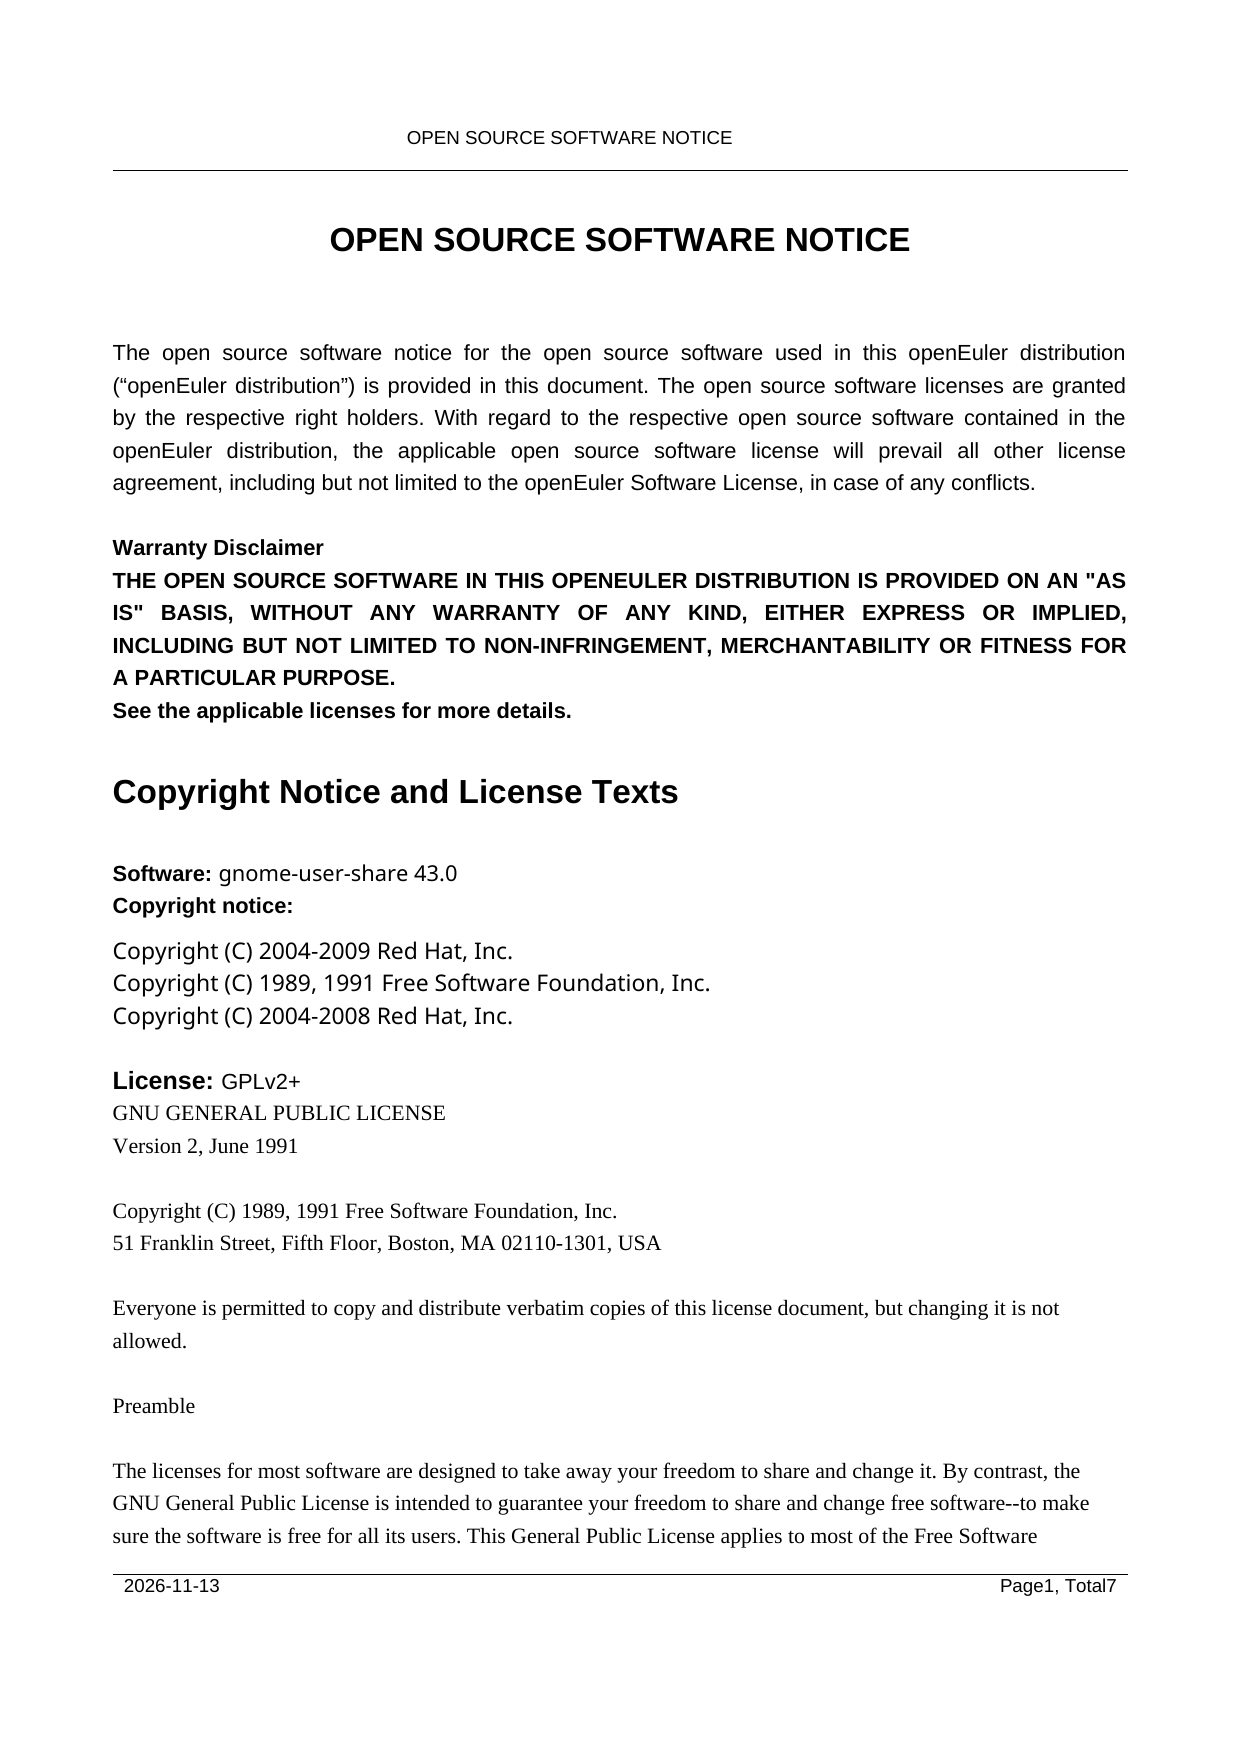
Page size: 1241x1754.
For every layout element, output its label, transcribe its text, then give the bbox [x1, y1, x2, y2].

title Software: gnome-user-share 43.0 [112, 856, 1128, 889]
text Copyright Notice and License Texts [112, 759, 1128, 824]
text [112, 1096, 1128, 1551]
text Copyright (C) 2004-2009 Red Hat, Inc. Copyright (C) 1989, 1991 Free Software Foundation, Inc. Copyright (C) 2004-2008 Red Hat, Inc. [112, 934, 1128, 1064]
text The open source software notice for the open source software used in this openEuler distribution (“openEuler distribution”) is provided in this document. The open source software licenses are granted by the respective right holders. With regard to the respective open source software contained in the openEuler distribution, the applicable open source software license will prevail all other license agreement, including but not limited to the openEuler Software License, in case of any conflicts. [112, 336, 1128, 499]
text License: GPLv2+ [112, 1064, 1128, 1096]
text Warranty Disclaimer [112, 531, 1128, 564]
text OPEN SOURCE SOFTWARE NOTICE [112, 206, 1128, 271]
text Copyright notice: [112, 889, 1128, 921]
text THE OPEN SOURCE SOFTWARE IN THIS OPENEULER DISTRIBUTION IS PROVIDED ON AN "AS IS" BASIS, WITHOUT ANY WARRANTY OF ANY KIND, EITHER EXPRESS OR IMPLIED, INCLUDING BUT NOT LIMITED TO NON-INFRINGEMENT, MERCHANTABILITY OR FITNESS FOR A PARTICULAR PURPOSE. See the applicable licenses for more details. [112, 564, 1128, 726]
